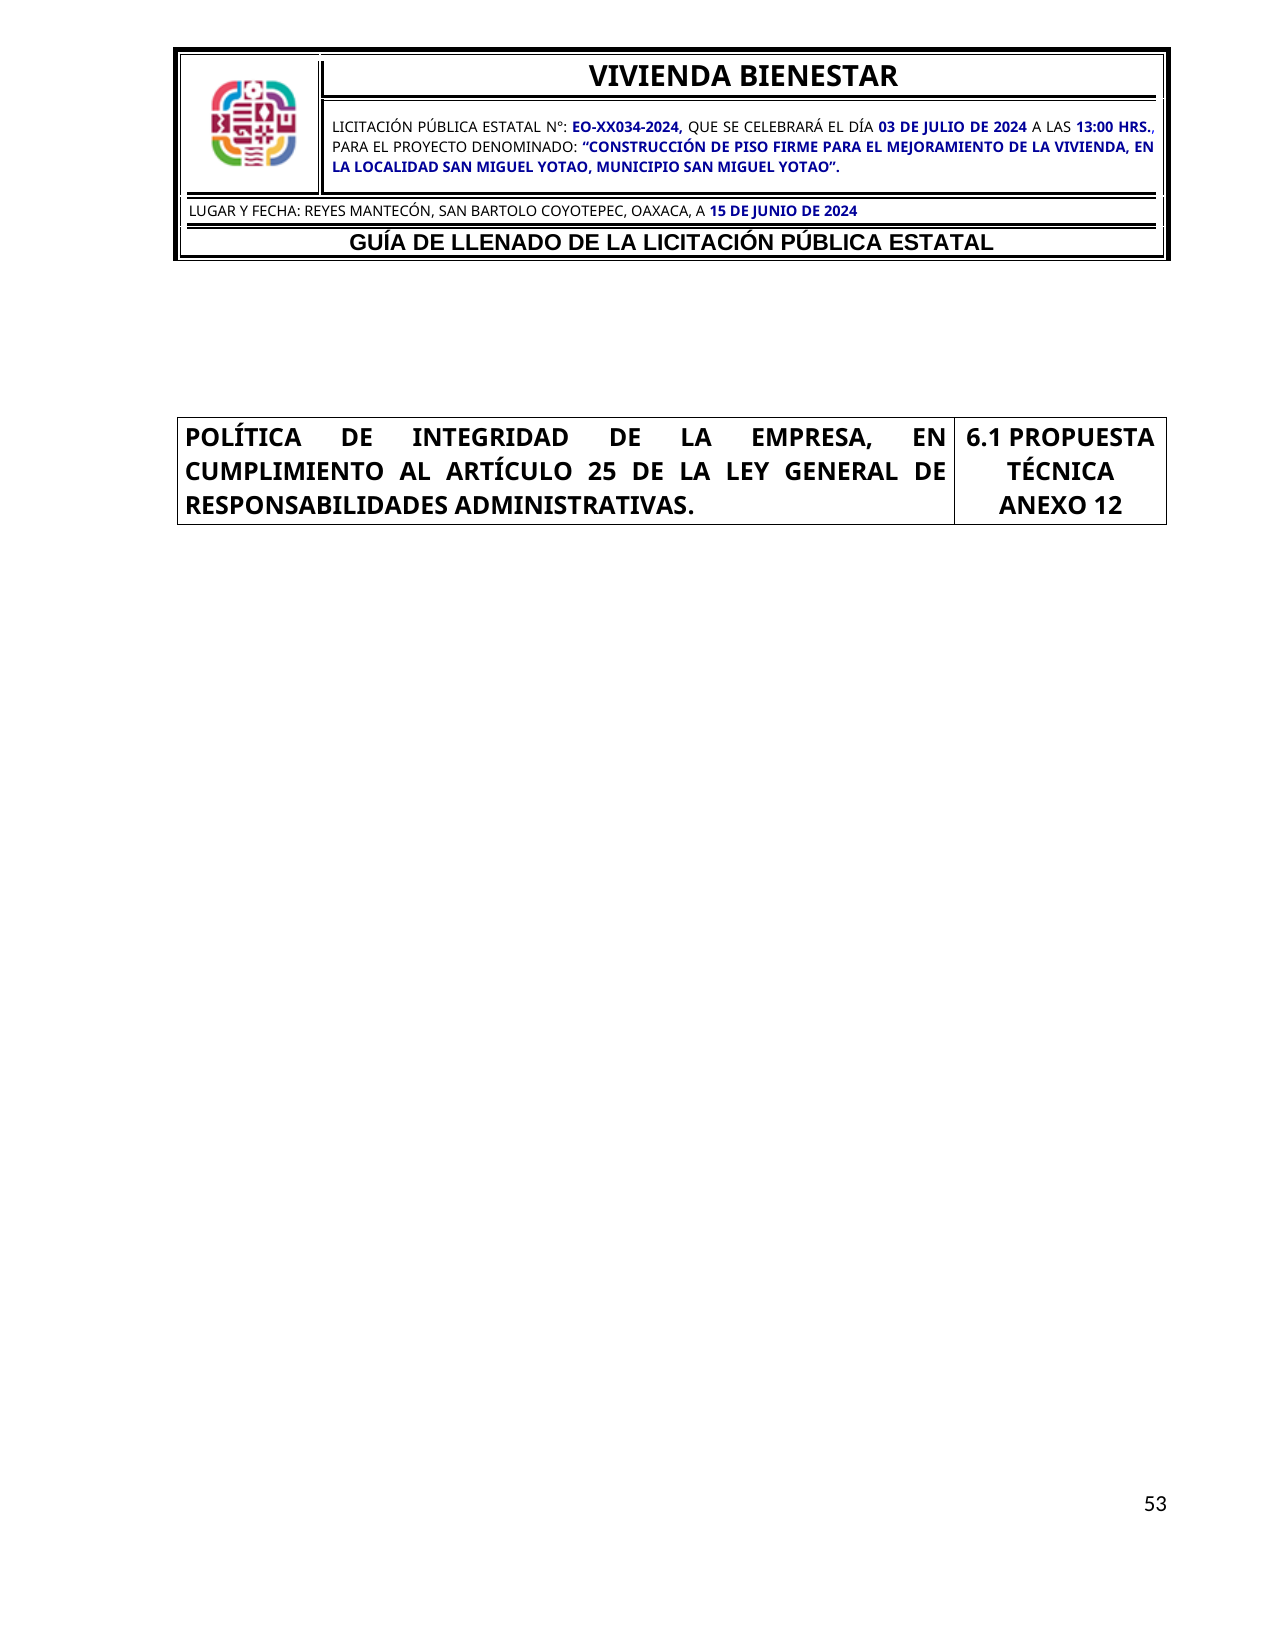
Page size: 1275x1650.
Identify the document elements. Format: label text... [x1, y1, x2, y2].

table_header 6.1 PROPUESTA TÉCNICA ANEXO 12 [955, 418, 1166, 524]
table_header POLÍTICA DE INTEGRIDAD DE LA EMPRESA, EN CUMPLIMIENTO AL ARTÍCULO 25 DE LA LEY GENERAL DE RESPONSABILIDADES ADMINISTRATIVAS. [178, 418, 954, 524]
picture [200, 73, 307, 172]
